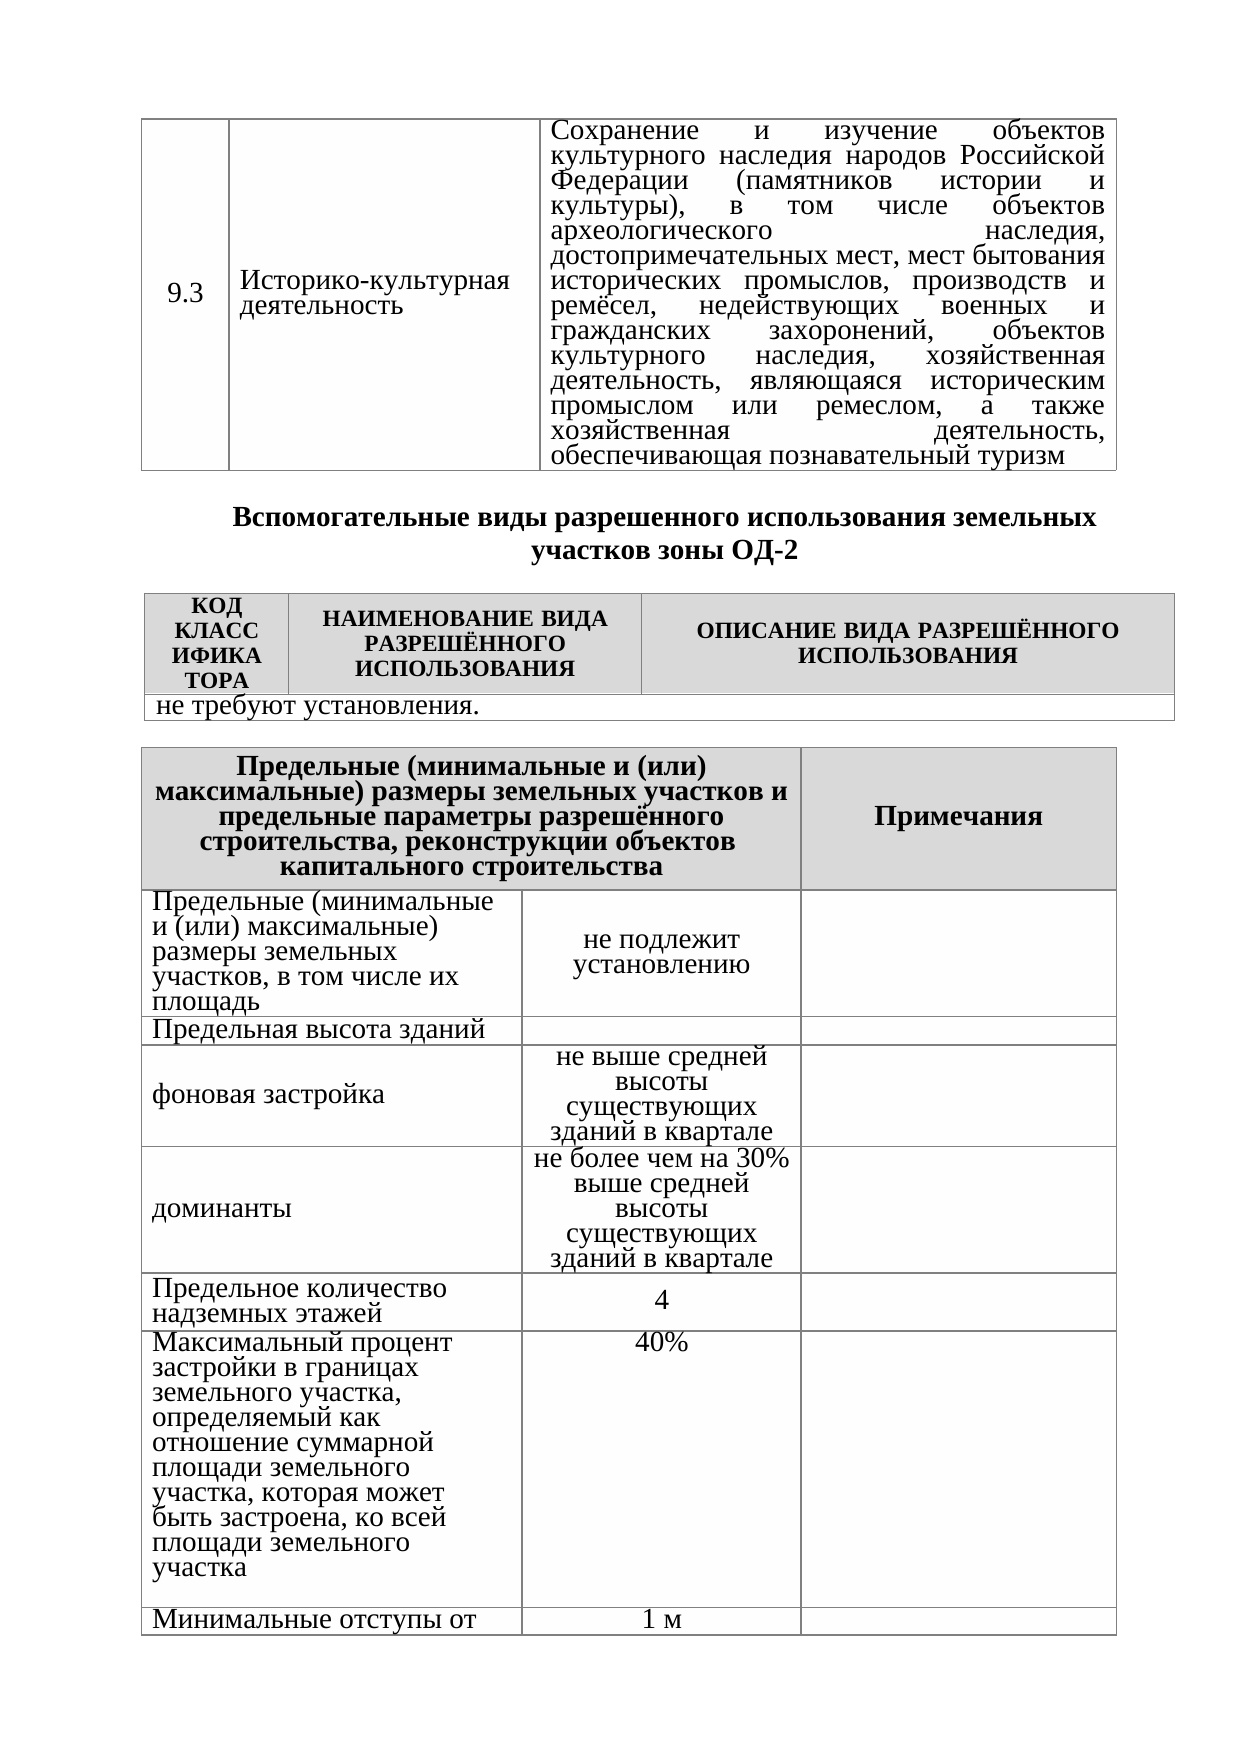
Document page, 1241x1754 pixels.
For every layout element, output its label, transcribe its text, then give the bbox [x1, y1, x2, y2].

table_cell [802, 891, 1116, 1016]
table_cell 9.3 [142, 120, 228, 470]
table_cell [802, 1147, 1116, 1272]
table_cell не более чем на 30% выше средней высоты существующих зданий в квартале [523, 1147, 800, 1272]
table_cell 40% [523, 1332, 800, 1607]
table_cell [802, 1274, 1116, 1330]
table_cell не подлежит установлению [523, 891, 800, 1016]
table_cell Историко-культурная деятельность [230, 120, 539, 470]
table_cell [142, 1608, 521, 1634]
table_cell 1 м [523, 1608, 800, 1634]
table_cell [523, 1017, 800, 1044]
table_cell не выше средней высоты существующих зданий в квартале [523, 1046, 800, 1146]
table_cell Предельные (минимальные и (или) максимальные) размеры земельных участков, в том числе их площадь [142, 891, 521, 1016]
table_header наименование вида разрешённого использования [289, 594, 641, 693]
text Вспомогательные виды разрешенного использования земельных участков зоны ОД-2 [177, 499, 1152, 566]
table_cell [802, 1046, 1116, 1146]
table_header код класс ифика тора [145, 594, 288, 693]
table_header описание вида разрешённого использования [642, 594, 1174, 693]
table_header Примечания [802, 748, 1116, 889]
table_header Предельные (минимальные и (или) максимальные) размеры земельных участков и предельные параметры разрешённого строительства, реконструкции объектов капитального строительства [142, 748, 800, 889]
table_cell [802, 1332, 1116, 1607]
table_cell не требуют установления. [145, 695, 1174, 719]
table_cell 4 [523, 1274, 800, 1330]
table_cell [802, 1017, 1116, 1044]
table_cell [802, 1608, 1116, 1634]
table_cell Предельное количество надземных этажей [142, 1274, 521, 1330]
table_cell фоновая застройка [142, 1046, 521, 1146]
table_cell Максимальный процент застройки в границах земельного участка, определяемый как отношение суммарной площади земельного участка, которая может быть застроена, ко всей площади земельного участка [142, 1332, 521, 1607]
table_cell Сохранение и изучение объектов культурного наследия народов Российской Федерации (памятников истории и культуры), в том числе объектов археологического наследия, достопримечательных мест, мест бытования исторических промыслов, производств и ремёсел, недействующих военных и гражданских захоронений, объектов культурного наследия, хозяйственная деятельность, являющаяся историческим промыслом или ремеслом, а также хозяйственная деятельность, обеспечивающая познавательный туризм [541, 120, 1116, 470]
table_cell доминанты [142, 1147, 521, 1272]
table_cell Предельная высота зданий [142, 1017, 521, 1044]
